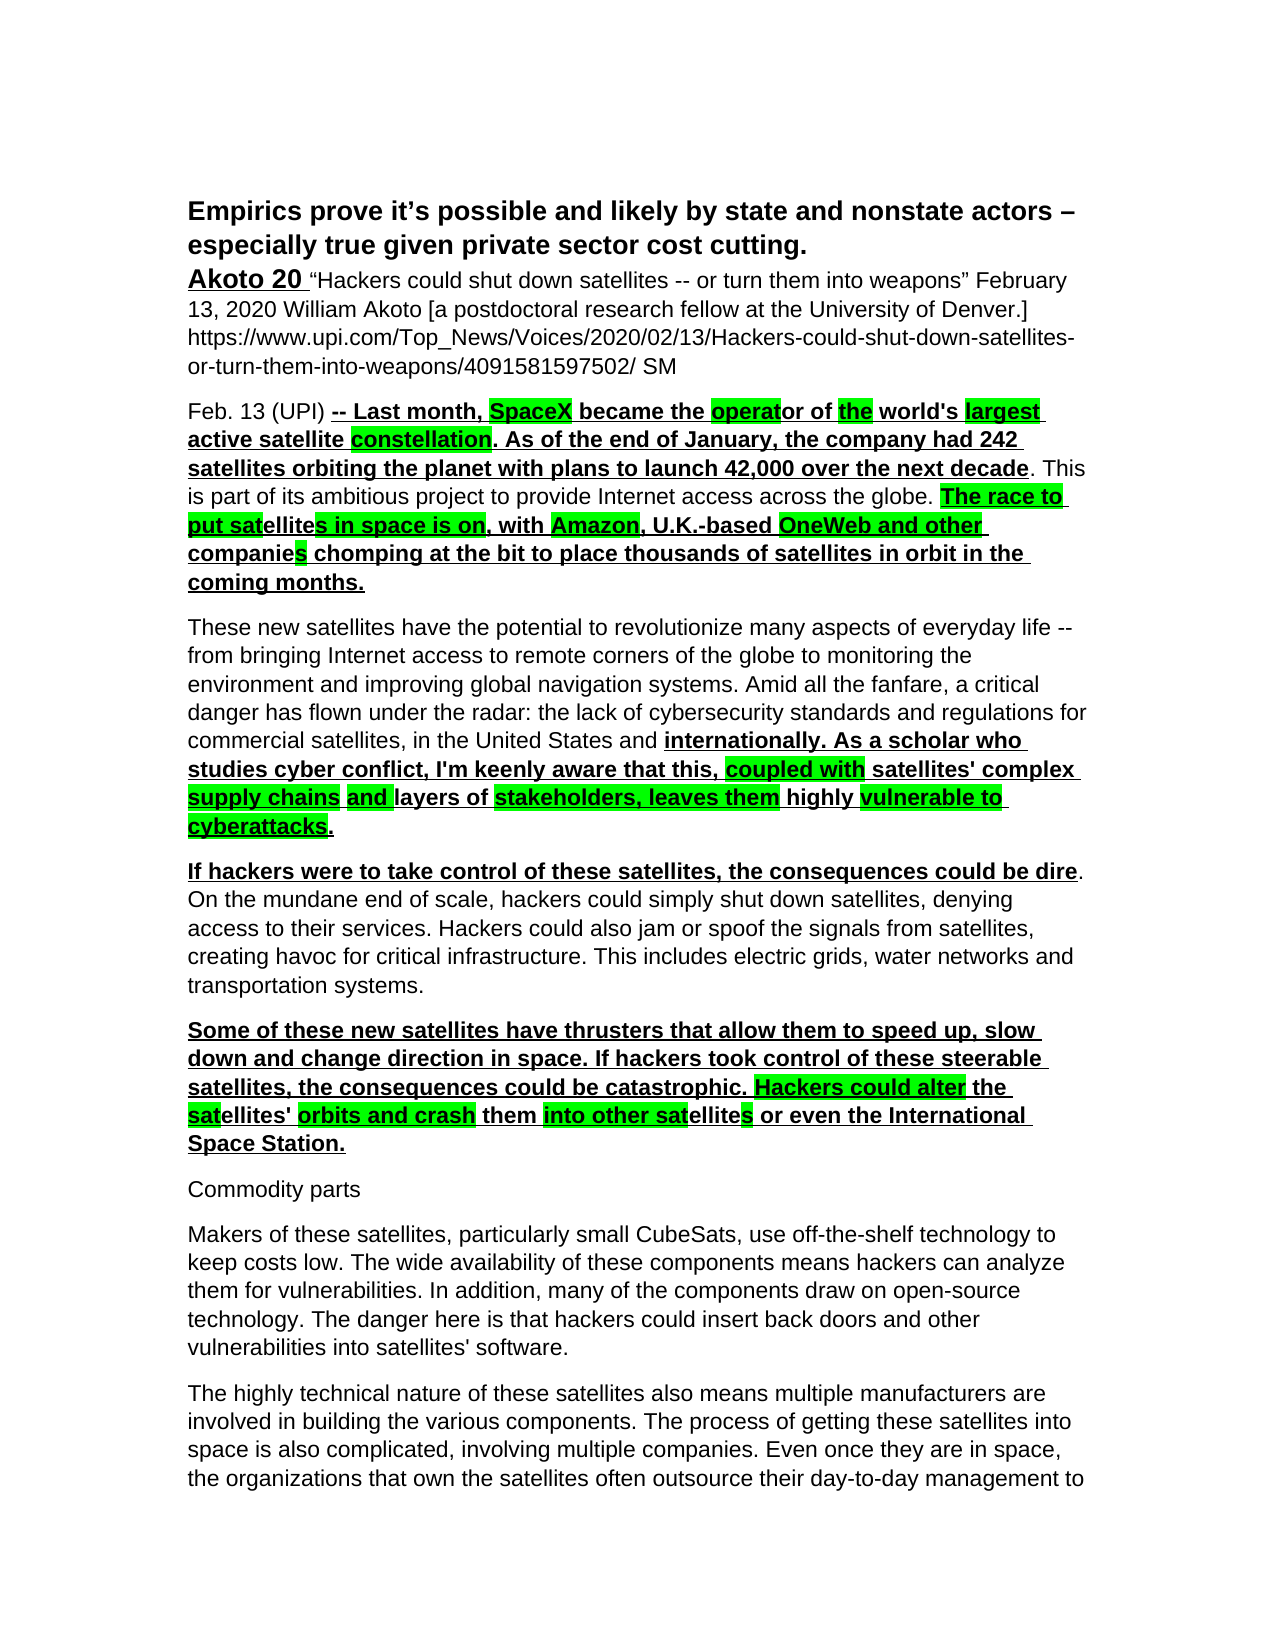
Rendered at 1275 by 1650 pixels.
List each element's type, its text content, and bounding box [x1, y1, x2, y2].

text If hackers were to take control of these satellites, the consequences could be dire. On the mundane end of scale, hackers could simply shut down satellites, denying access to their services. Hackers could also jam or spoof the signals from satellites, creating havoc for critical infrastructure. This includes electric grids, water networks and transportation systems. [187, 858, 1087, 998]
text These new satellites have the potential to revolutionize many aspects of everyday life -- from bringing Internet access to remote corners of the globe to monitoring the environment and improving global navigation systems. Amid all the fanfare, a critical danger has flown under the radar: the lack of cybersecurity standards and regulations for commercial satellites, in the United States and internationally. As a scholar who studies cyber conflict, I'm keenly aware that this, coupled with satellites' complex supply chains and layers of stakeholders, leaves them highly vulnerable to cyberattacks. [187, 614, 1087, 839]
text Makers of these satellites, particularly small CubeSats, use off-the-shelf technology to keep costs low. The wide availability of these components means hackers can analyze them for vulnerabilities. In addition, many of the components draw on open-source technology. The danger here is that hackers could insert back doors and other vulnerabilities into satellites' software. [187, 1221, 1087, 1361]
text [187, 1379, 1087, 1491]
subtitle Empirics prove it’s possible and likely by state and nonstate actors – especially true given private sector cost cutting. [187, 195, 1087, 260]
text Akoto 20 “Hackers could shut down satellites -- or turn them into weapons” February 13, 2020 William Akoto [a postdoctoral research fellow at the University of Denver.] https://www.upi.com/Top_News/Voices/2020/02/13/Hackers-could-shut-down-satellites-or-turn-them-into-weapons/4091581597502/ SM [187, 263, 1087, 379]
text Feb. 13 (UPI) -- Last month, SpaceX became the operator of the world's largest active satellite constellation. As of the end of January, the company had 242 satellites orbiting the planet with plans to launch 42,000 over the next decade. This is part of its ambitious project to provide Internet access across the globe. The race to put satellites in space is on, with Amazon, U.K.-based OneWeb and other companies chomping at the bit to place thousands of satellites in orbit in the coming months. [187, 398, 1087, 595]
text Commodity parts [187, 1176, 1087, 1202]
text Some of these new satellites have thrusters that allow them to speed up, slow down and change direction in space. If hackers took control of these steerable satellites, the consequences could be catastrophic. Hackers could alter the satellites' orbits and crash them into other satellites or even the International Space Station. [187, 1017, 1087, 1157]
